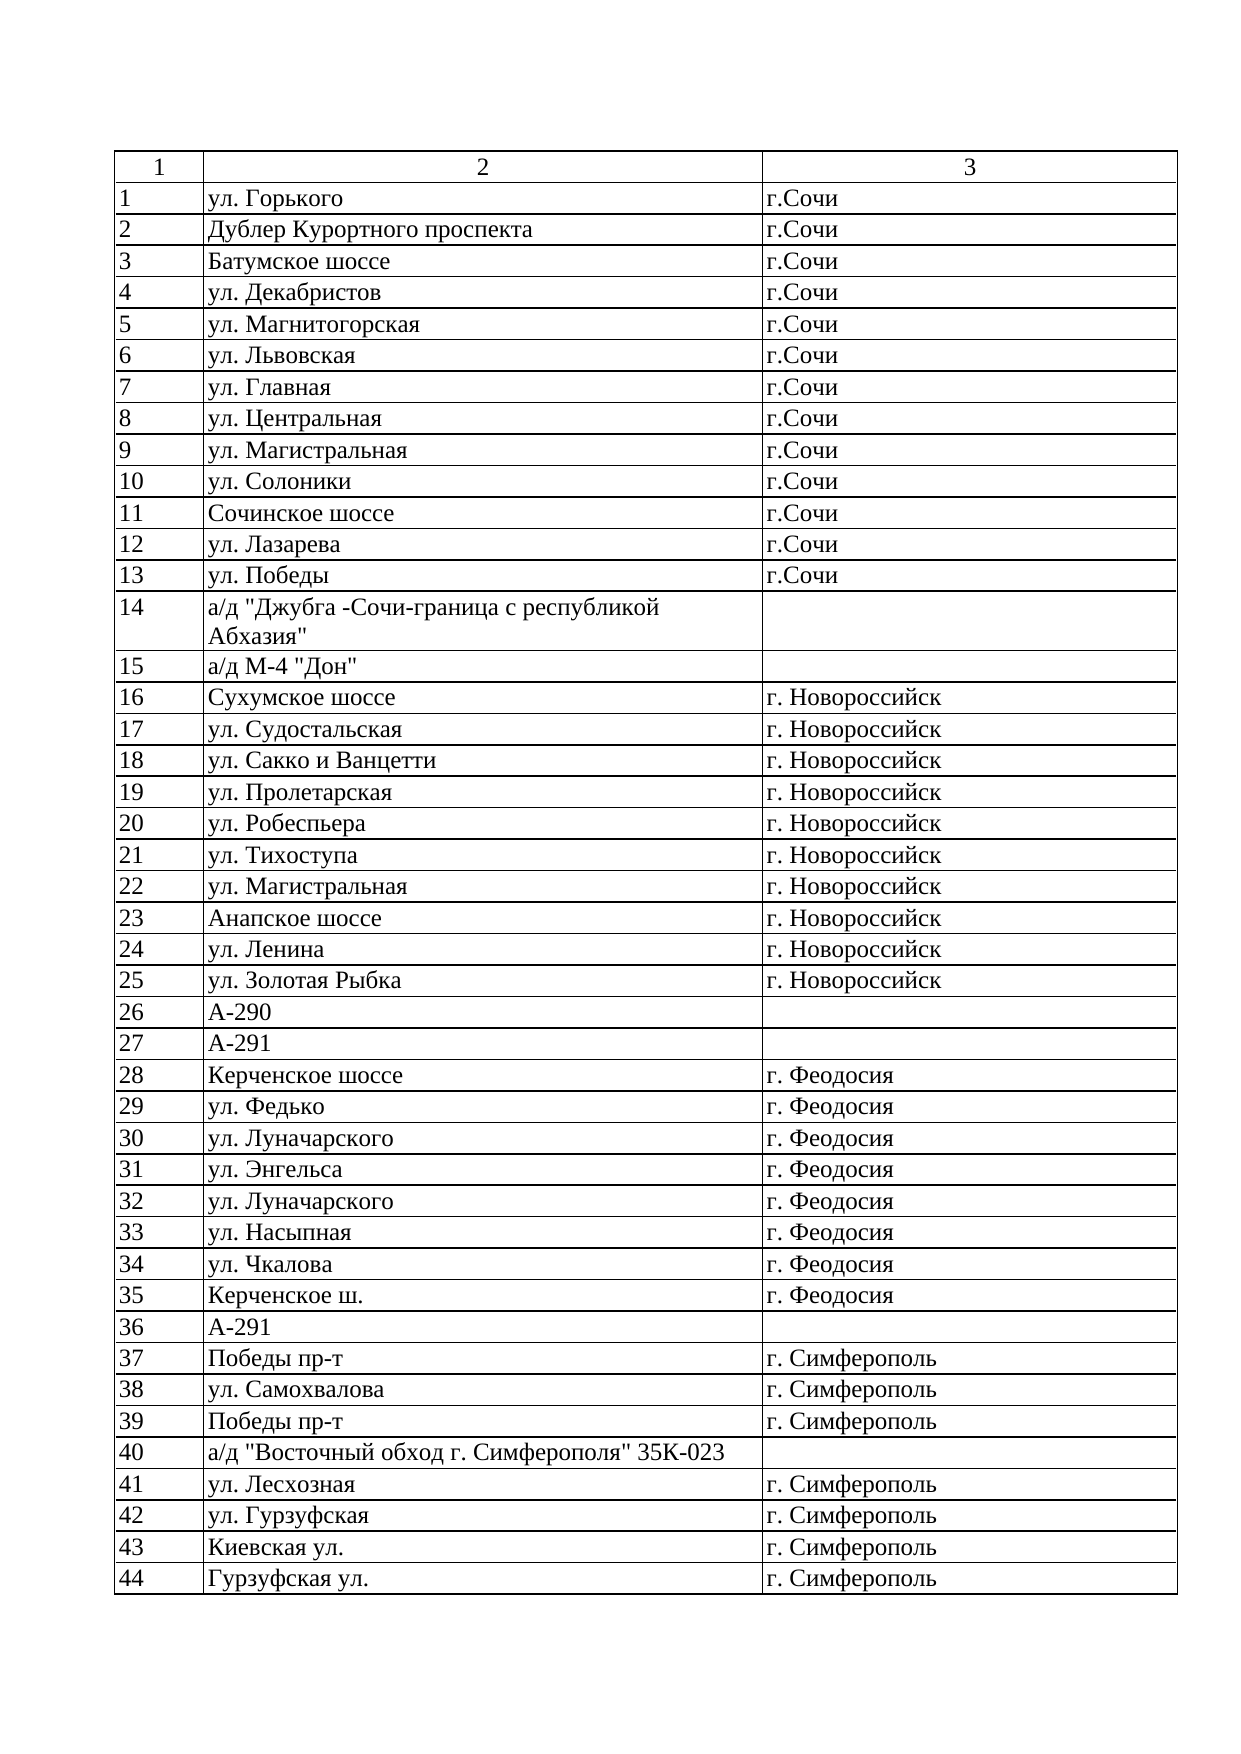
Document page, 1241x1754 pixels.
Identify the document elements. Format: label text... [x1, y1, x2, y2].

table_cell г. Феодосия [763, 1121, 1177, 1153]
table_cell Сухумское шоссе [204, 683, 762, 712]
table_cell 30 [115, 1123, 203, 1153]
table_cell 32 [115, 1185, 203, 1216]
table_cell 18 [115, 745, 203, 775]
table_cell 42 [115, 1500, 203, 1530]
table_cell г.Сочи [763, 465, 1177, 496]
table_cell ул. Насыпная [204, 1217, 762, 1247]
table_cell 6 [115, 340, 203, 370]
table_cell ул. Лесхозная [204, 1469, 762, 1499]
table_cell г.Сочи [763, 276, 1177, 307]
table_cell 2 [204, 152, 762, 181]
table_cell 8 [115, 403, 203, 433]
table_cell ул. Магнитогорская [204, 309, 762, 339]
table_cell г. Феодосия [763, 1216, 1177, 1247]
table_cell Победы пр-т [204, 1343, 762, 1373]
table_cell Киевская ул. [204, 1532, 762, 1562]
table_cell ул. Декабристов [204, 277, 762, 307]
table_cell 25 [115, 965, 203, 996]
table_cell г.Сочи [763, 339, 1177, 370]
table_cell г.Сочи [763, 307, 1177, 339]
table_cell ул. Лазарева [204, 529, 762, 559]
table_cell ул. Золотая Рыбка [204, 966, 762, 996]
table_cell г.Сочи [763, 370, 1177, 402]
table_cell ул. Ленина [204, 934, 762, 964]
table_cell А-290 [204, 997, 762, 1027]
table_cell 4 [115, 277, 203, 307]
table_cell 26 [115, 997, 203, 1027]
table_cell 40 [115, 1437, 203, 1467]
table_cell 12 [115, 529, 203, 559]
table_cell г. Феодосия [763, 1059, 1177, 1090]
table_cell г. Симферополь [763, 1405, 1177, 1436]
table_cell ул. Чкалова [204, 1249, 762, 1279]
table_cell 9 [115, 434, 203, 464]
table_cell ул. Горького [204, 183, 762, 213]
table_cell Гурзуфская ул. [204, 1563, 762, 1593]
table_cell 17 [115, 714, 203, 744]
table_cell г. Новороссийск [763, 901, 1177, 933]
table_cell А-291 [204, 1312, 762, 1342]
table_cell 11 [115, 497, 203, 527]
table_cell 27 [115, 1028, 203, 1058]
table_cell ул. Энгельса [204, 1155, 762, 1184]
table_cell г. Новороссийск [763, 775, 1177, 807]
table_cell а/д "Джубга -Сочи-граница с республикой Абхазия" [204, 592, 762, 649]
table_cell 28 [115, 1060, 203, 1090]
table_cell г. Симферополь [763, 1373, 1177, 1404]
table_cell г.Сочи [763, 496, 1177, 527]
table_cell г.Сочи [763, 244, 1177, 276]
table_cell 22 [115, 871, 203, 901]
table_cell 3 [115, 245, 203, 276]
table_cell г. Симферополь [763, 1342, 1177, 1373]
table_cell ул. Победы [204, 561, 762, 590]
table_cell 31 [115, 1154, 203, 1184]
table_cell ул. Самохвалова [204, 1375, 762, 1404]
table_cell [763, 1027, 1177, 1058]
table_cell г. Симферополь [763, 1530, 1177, 1562]
table_cell Дублер Курортного проспекта [204, 215, 762, 244]
table_cell 3 [763, 152, 1177, 181]
table_cell г. Феодосия [763, 1184, 1177, 1216]
table_cell 34 [115, 1248, 203, 1279]
table_cell г.Сочи [763, 402, 1177, 433]
table_cell 1 [115, 152, 203, 181]
table_cell г. Феодосия [763, 1247, 1177, 1279]
table_cell 39 [115, 1406, 203, 1436]
table_cell Керченское шоссе [204, 1060, 762, 1090]
table_cell г. Новороссийск [763, 964, 1177, 996]
table_cell Анапское шоссе [204, 903, 762, 933]
table_cell ул. Робеспьера [204, 808, 762, 838]
table_cell ул. Гурзуфская [204, 1501, 762, 1530]
table_cell ул. Сакко и Ванцетти [204, 746, 762, 775]
table_cell 16 [115, 682, 203, 712]
table_cell Сочинское шоссе [204, 498, 762, 527]
table_cell 15 [115, 651, 203, 681]
table_cell г. Феодосия [763, 1153, 1177, 1184]
table_cell Батумское шоссе [204, 246, 762, 276]
table_cell г. Феодосия [763, 1090, 1177, 1121]
table_cell 5 [115, 308, 203, 339]
table_cell 29 [115, 1091, 203, 1121]
table_cell [763, 1436, 1177, 1467]
table_cell [763, 590, 1177, 649]
table_cell 7 [115, 371, 203, 402]
table_cell [763, 996, 1177, 1027]
table_cell 41 [115, 1469, 203, 1499]
table_cell 44 [115, 1563, 203, 1593]
table_cell 24 [115, 934, 203, 964]
table_cell 10 [115, 466, 203, 496]
table_cell г. Новороссийск [763, 838, 1177, 870]
table_cell г. Новороссийск [763, 870, 1177, 901]
table_cell а/д "Восточный обход г. Симферополя" 35К-023 [204, 1438, 762, 1467]
table_cell 23 [115, 902, 203, 933]
table_cell а/д М-4 "Дон" [204, 651, 762, 681]
table_cell г. Феодосия [763, 1279, 1177, 1310]
table_cell ул. Центральная [204, 403, 762, 433]
table_cell 19 [115, 776, 203, 807]
table_cell ул. Главная [204, 372, 762, 402]
table_cell ул. Пролетарская [204, 777, 762, 807]
table_cell г. Новороссийск [763, 713, 1177, 744]
table_cell г.Сочи [763, 559, 1177, 590]
table_cell 13 [115, 560, 203, 590]
table_cell г. Новороссийск [763, 933, 1177, 964]
table_cell 2 [115, 214, 203, 244]
table_cell 36 [115, 1311, 203, 1342]
table_cell ул. Луначарского [204, 1123, 762, 1153]
table_cell 1 [115, 183, 203, 213]
table_cell ул. Солоники [204, 466, 762, 496]
table_cell А-291 [204, 1029, 762, 1058]
table_cell г.Сочи [763, 213, 1177, 244]
table_cell г. Симферополь [763, 1562, 1177, 1593]
table_cell 43 [115, 1531, 203, 1562]
table_cell ул. Федько [204, 1092, 762, 1121]
table_cell ул. Судостальская [204, 714, 762, 744]
table_cell Керченское ш. [204, 1280, 762, 1310]
table_cell г. Новороссийск [763, 744, 1177, 775]
table_cell г. Симферополь [763, 1499, 1177, 1530]
table_cell Победы пр-т [204, 1406, 762, 1436]
table_cell г.Сочи [763, 181, 1177, 213]
table_cell 37 [115, 1343, 203, 1373]
table_cell 35 [115, 1280, 203, 1310]
table_cell ул. Магистральная [204, 871, 762, 901]
table_cell [763, 650, 1177, 681]
table_cell 20 [115, 808, 203, 838]
table_cell г. Симферополь [763, 1468, 1177, 1499]
table_cell 38 [115, 1374, 203, 1404]
table_cell ул. Тихоступа [204, 840, 762, 870]
table_cell 33 [115, 1217, 203, 1247]
table_cell г. Новороссийск [763, 681, 1177, 712]
table_cell г.Сочи [763, 433, 1177, 464]
table_cell ул. Львовская [204, 340, 762, 370]
table_cell [763, 1310, 1177, 1342]
table_cell ул. Магистральная [204, 435, 762, 464]
table_cell 21 [115, 839, 203, 870]
table_cell 14 [115, 591, 203, 649]
table_cell г.Сочи [763, 528, 1177, 559]
table_cell г. Новороссийск [763, 807, 1177, 838]
table_cell ул. Луначарского [204, 1186, 762, 1216]
